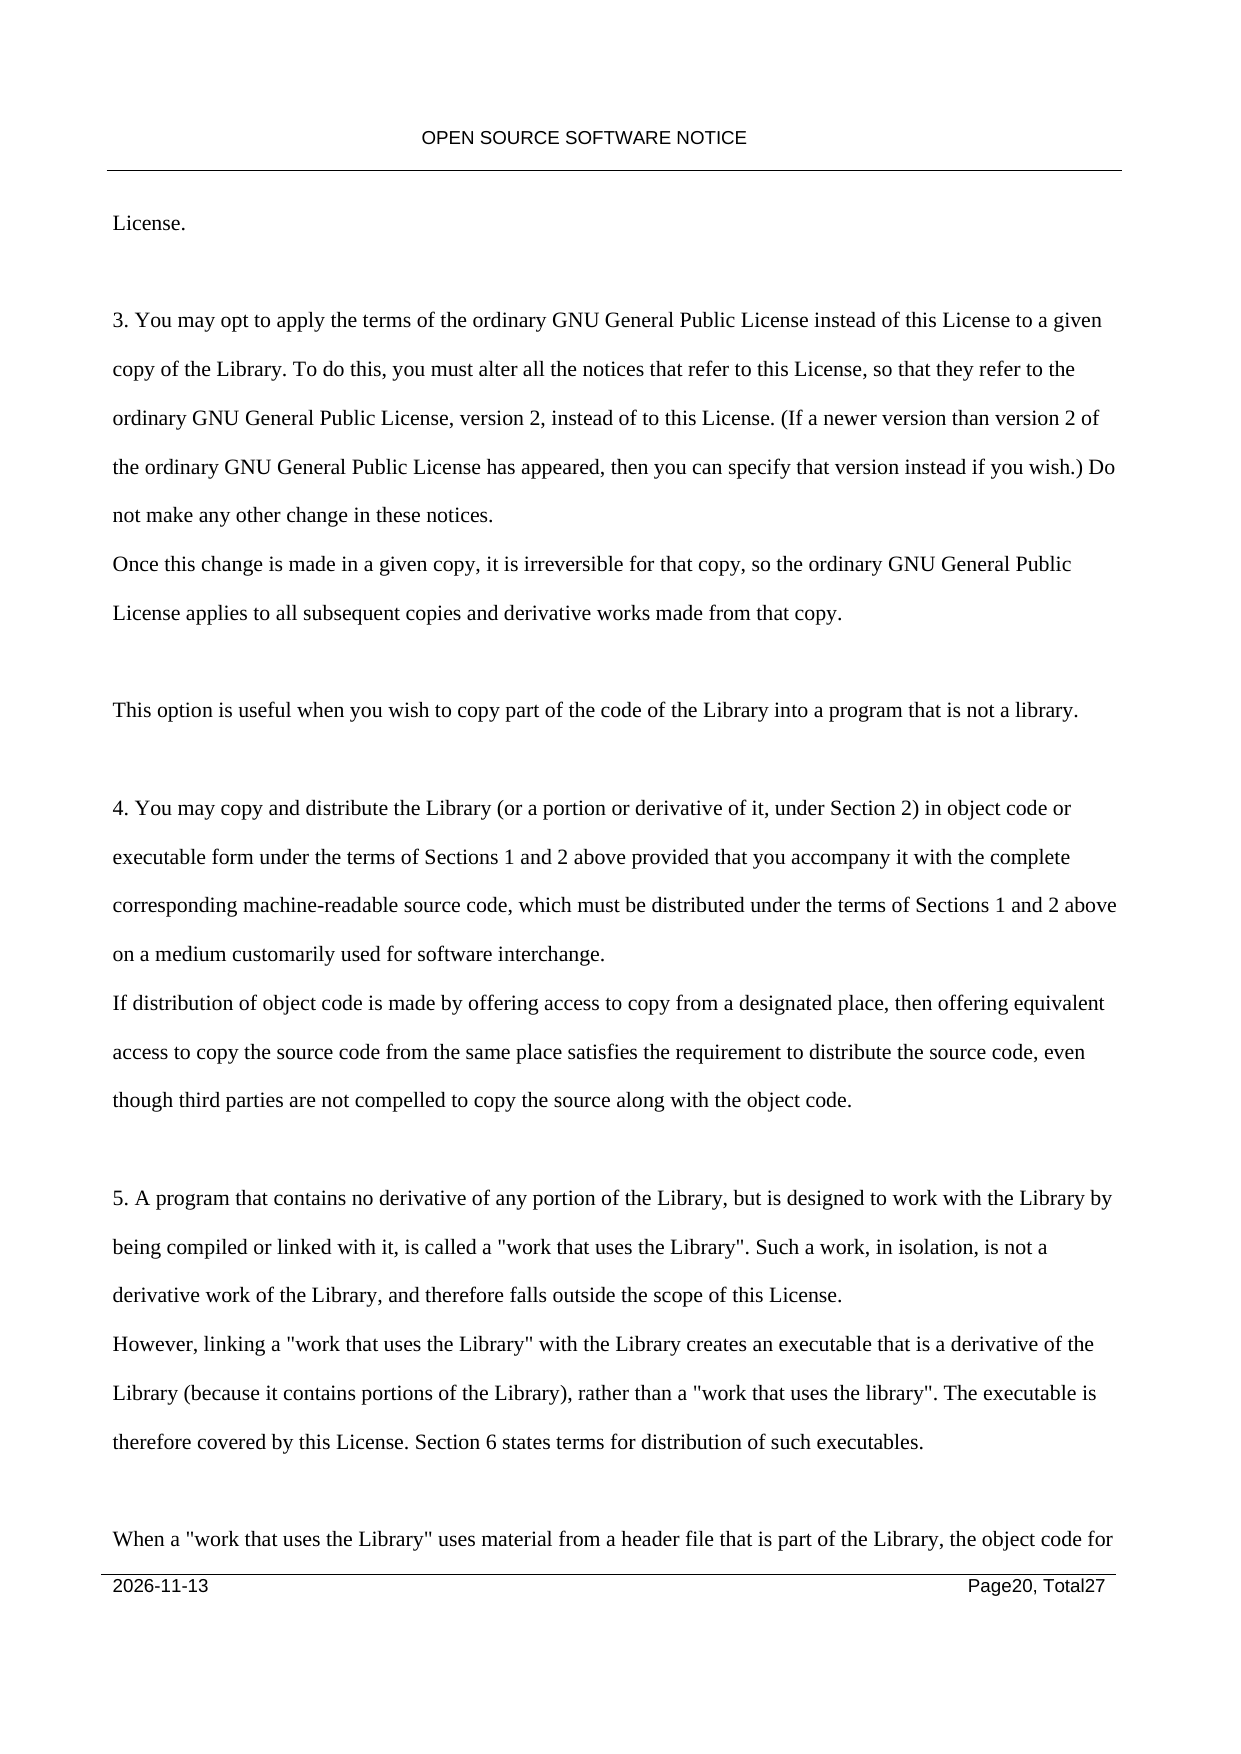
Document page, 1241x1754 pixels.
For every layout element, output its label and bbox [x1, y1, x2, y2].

text [112, 206, 1128, 1555]
